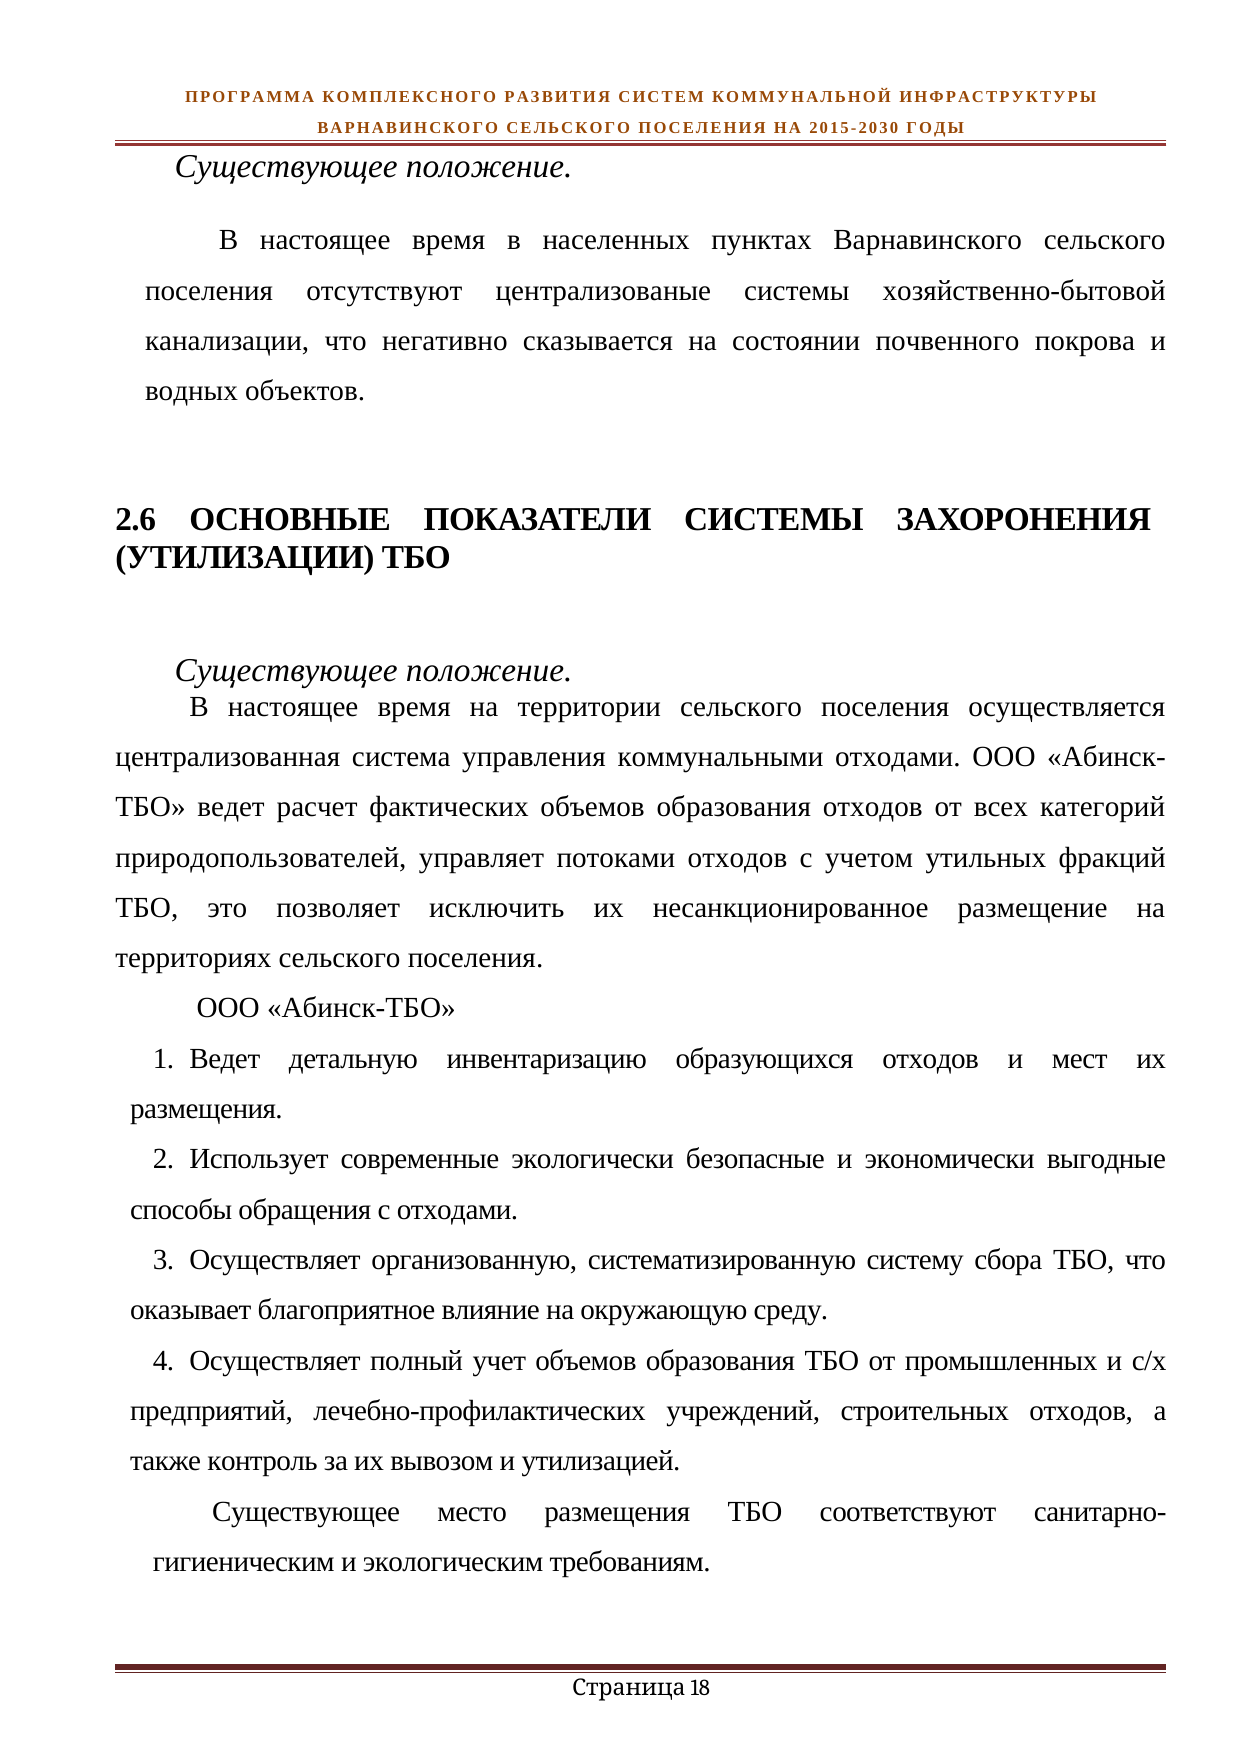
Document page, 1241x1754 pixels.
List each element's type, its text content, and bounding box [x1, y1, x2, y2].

list Осуществляет организованную, систематизированную систему сбора ТБО, что оказывает благоприятное влияние на окружающую среду. [130, 1242, 1166, 1326]
text Существующее положение. [115, 146, 1167, 184]
text В настоящее время в населенных пунктах Варнавинского сельского поселения отсутствуют централизованые системы хозяйственно-бытовой канализации, что негативно сказывается на состоянии почвенного покрова и водных объектов. [145, 222, 1166, 407]
text Существующее положение. [115, 650, 1167, 689]
text В настоящее время на территории сельского поселения осуществляется централизованная система управления коммунальными отходами. ООО «Абинск-ТБО» ведет расчет фактических объемов образования отходов от всех категорий природопользователей, управляет потоками отходов с учетом утильных фракций ТБО, это позволяет исключить их несанкционированное размещение на территориях сельского поселения. [115, 689, 1166, 974]
list Ведет детальную инвентаризацию образующихся отходов и мест их размещения. [130, 1041, 1166, 1125]
list основные показатели системы захоронения (утилизации) тбо [115, 499, 1151, 575]
list Использует современные экологически безопасные и экономически выгодные способы обращения с отходами. [130, 1142, 1166, 1225]
list Осуществляет полный учет объемов образования ТБО от промышленных и с/х предприятий, лечебно-профилактических учреждений, строительных отходов, а также контроль за их вывозом и утилизацией. [130, 1343, 1166, 1477]
list Существующее место размещения ТБО соответствуют санитарно-гигиеническим и экологическим требованиям. [153, 1494, 1166, 1578]
text ООО «Абинск-ТБО» [115, 991, 1166, 1024]
